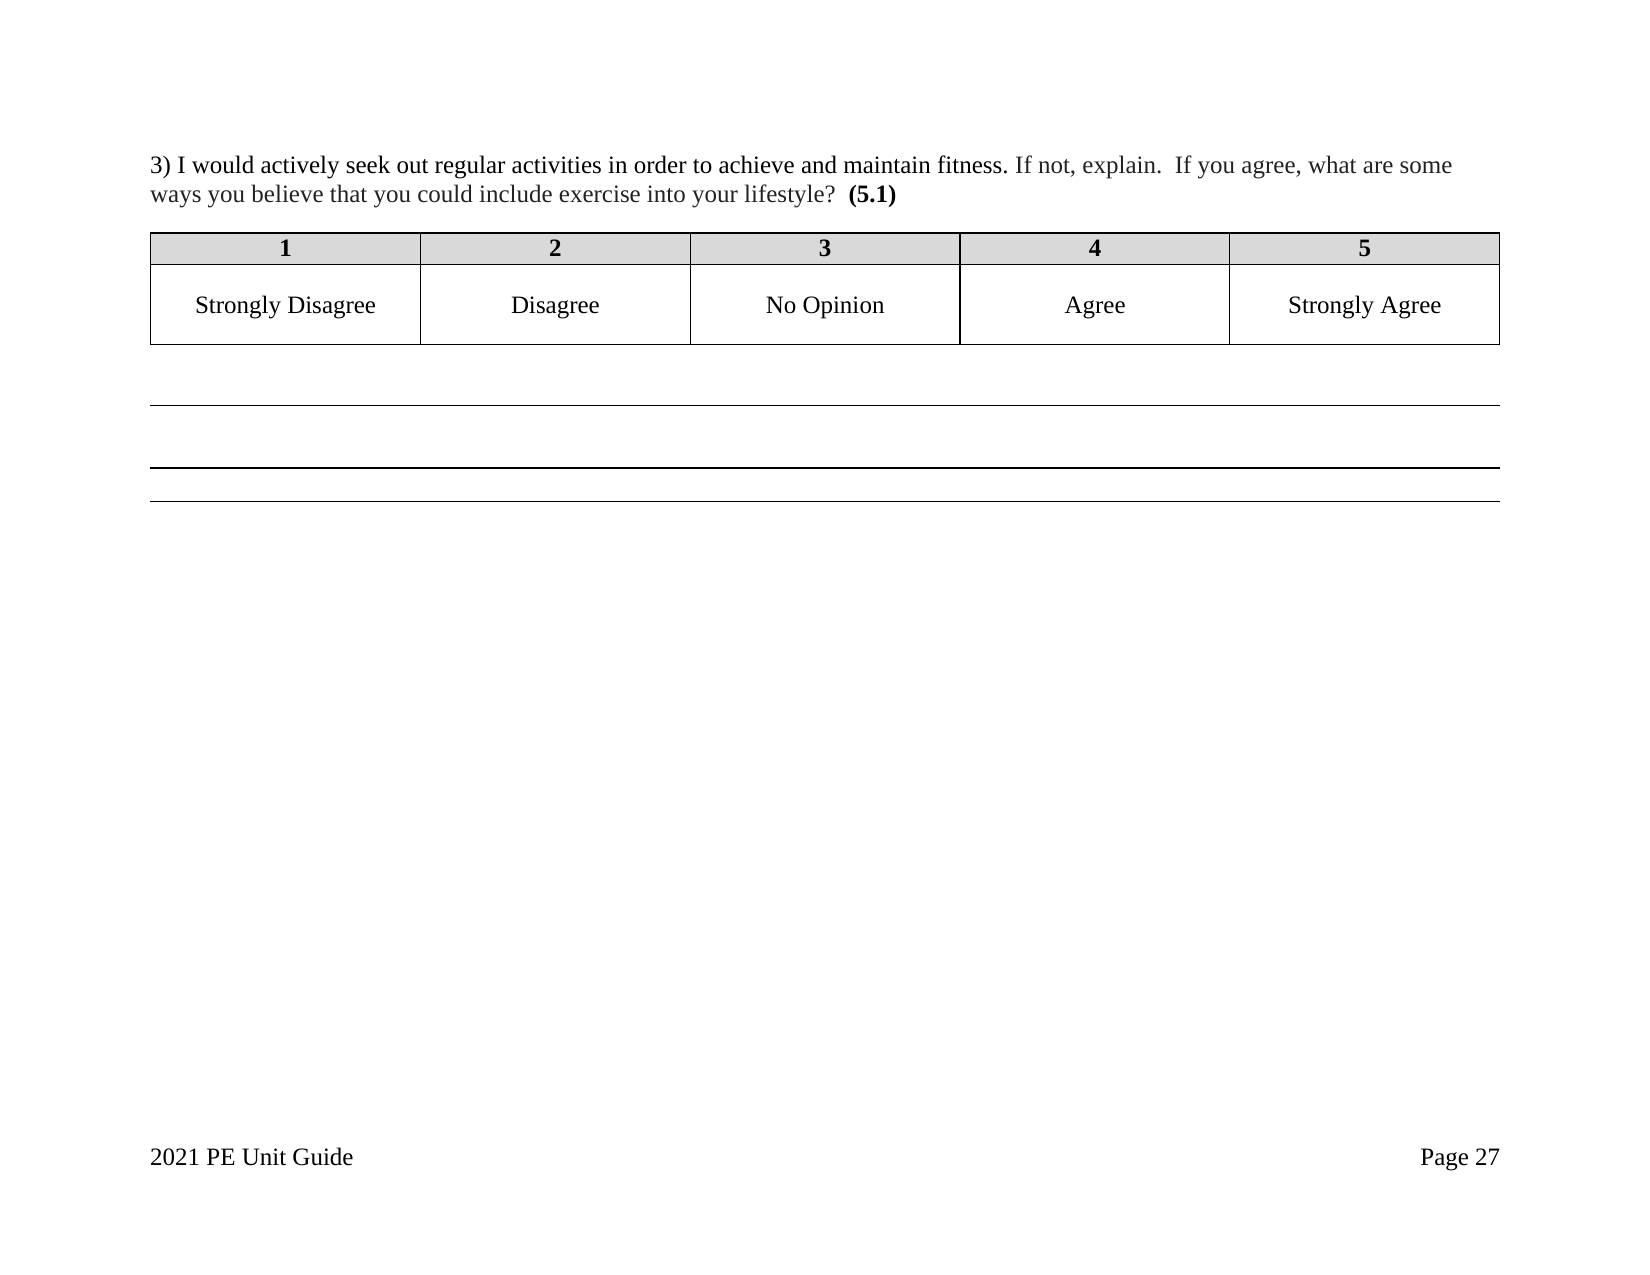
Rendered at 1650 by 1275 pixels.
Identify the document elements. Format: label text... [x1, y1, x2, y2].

table_header 3 [691, 234, 959, 264]
table_cell Strongly Agree [1230, 265, 1499, 344]
table_header 5 [1230, 234, 1499, 264]
table_header 2 [421, 234, 690, 264]
table_cell No Opinion [691, 265, 959, 344]
table_header 1 [151, 234, 420, 264]
table_cell Agree [961, 265, 1229, 344]
table_cell Disagree [421, 265, 690, 344]
text 3) I would actively seek out regular activities in order to achieve and maintain fitness. If not, explain. If you agree, what are some ways you believe that you could include exercise into your lifestyle? (5.1) [150, 150, 1500, 207]
table_header 4 [961, 234, 1229, 264]
table_cell Strongly Disagree [151, 265, 420, 344]
